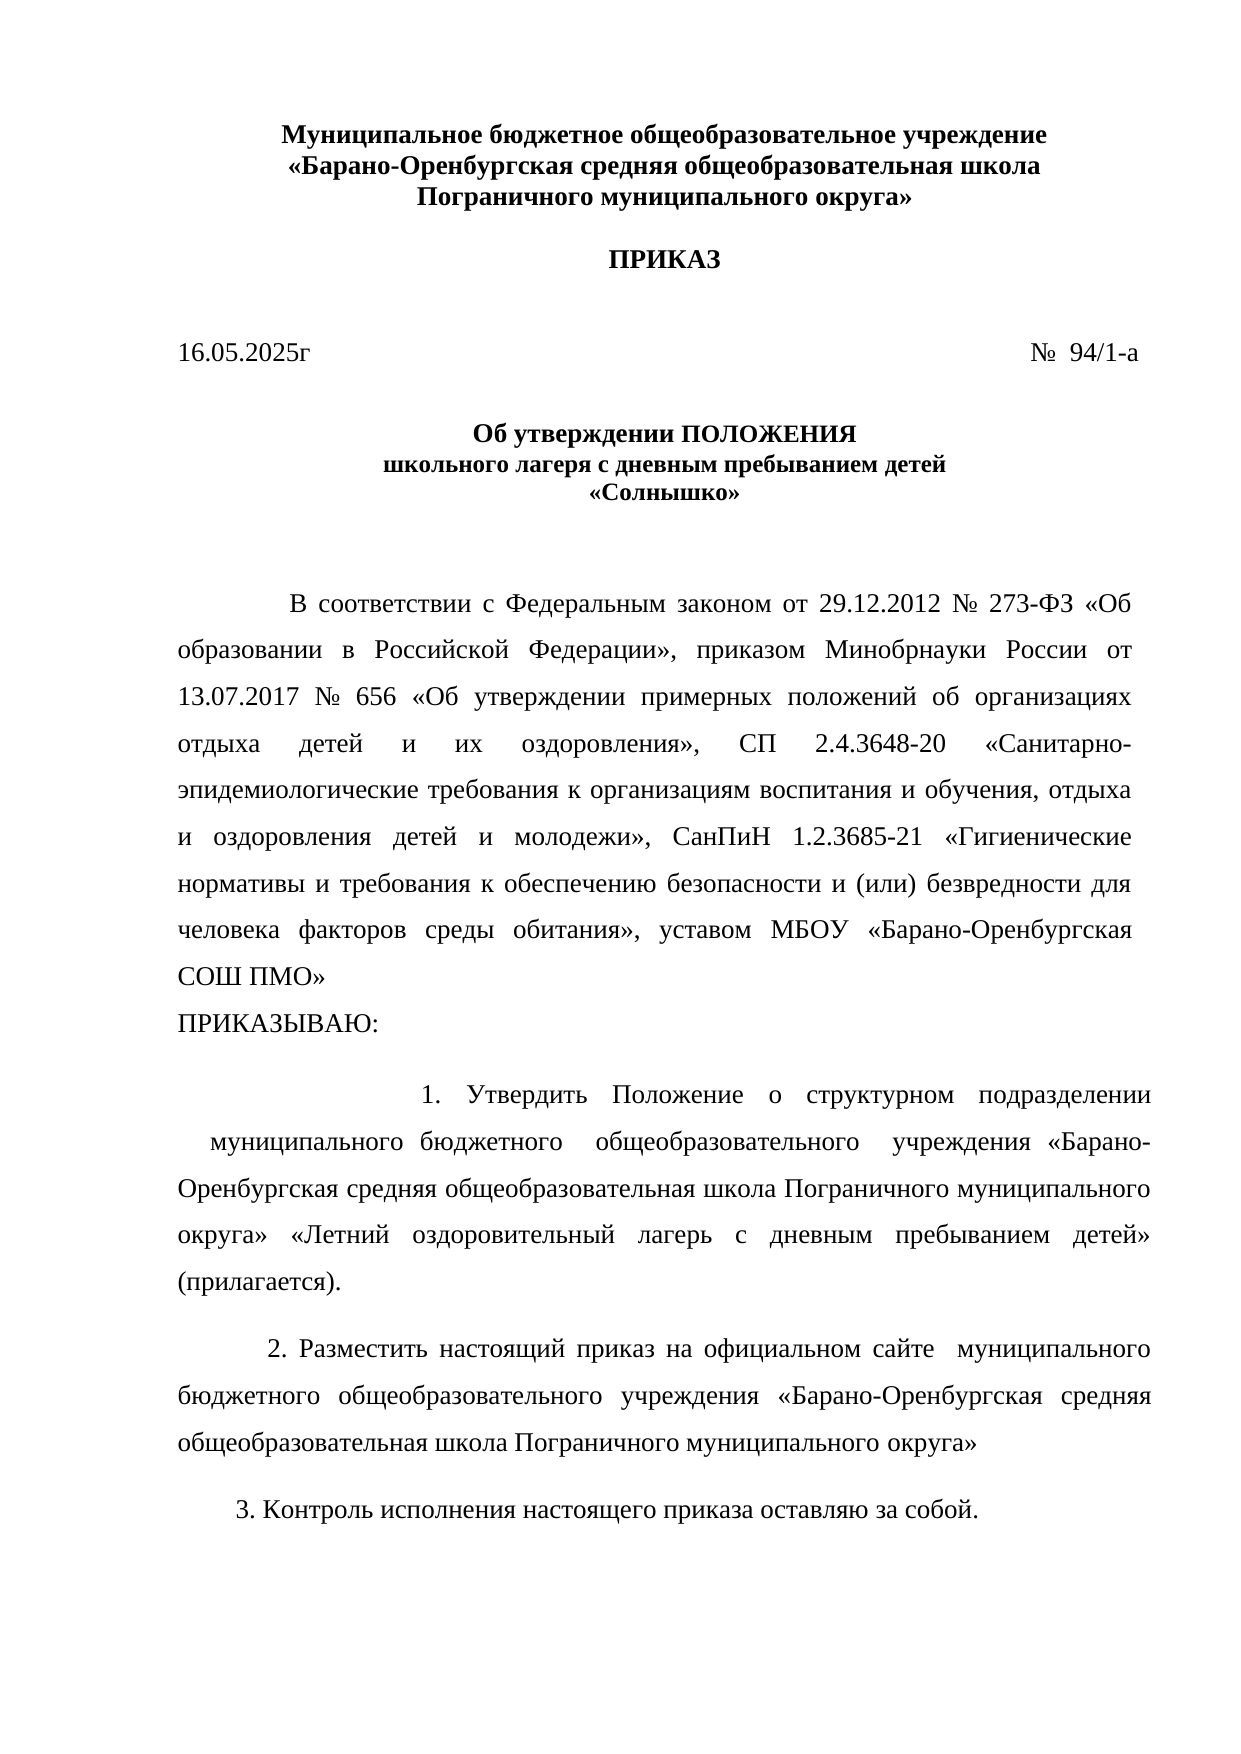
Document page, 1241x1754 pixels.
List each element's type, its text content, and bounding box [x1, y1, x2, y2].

text ПРИКАЗ [177, 243, 1152, 274]
text Об утверждении ПОЛОЖЕНИЯ [177, 418, 1152, 449]
text В соответствии с Федеральным законом от 29.12.2012 № 273-ФЗ «Об образовании в Российской Федерации», приказом Минобрнауки России от 13.07.2017 № 656 «Об утверждении примерных положений об организациях отдыха детей и их оздоровления», СП 2.4.3648-20 «Санитарно-эпидемиологические требования к организациям воспитания и обучения, отдыха и оздоровления детей и молодежи», СанПиН 1.2.3685-21 «Гигиенические нормативы и требования к обеспечению безопасности и (или) безвредности для человека факторов среды обитания», уставом МБОУ «Барано-Оренбургская СОШ ПМО» [177, 587, 1133, 991]
text школьного лагеря с дневным пребыванием детей [177, 449, 1152, 477]
text 2. Разместить настоящий приказ на официальном сайте муниципального бюджетного общеобразовательного учреждения «Барано-Оренбургская средняя общеобразовательная школа Пограничного муниципального округа» [177, 1333, 1152, 1457]
text 16.05.2025г № 94/1-а [177, 336, 1152, 367]
text Муниципальное бюджетное общеобразовательное учреждение «Барано-Оренбургская средняя общеобразовательная школа [177, 118, 1152, 180]
text ПРИКАЗЫВАЮ: [177, 1007, 1152, 1038]
text «Солнышко» [177, 477, 1152, 506]
text 1. Утвердить Положение о структурном подразделении муниципального бюджетного общеобразовательного учреждения «Барано-Оренбургская средняя общеобразовательная школа Пограничного муниципального округа» «Летний оздоровительный лагерь с дневным пребыванием детей» (прилагается). [177, 1078, 1152, 1296]
text Пограничного муниципального округа» [177, 180, 1152, 212]
text 3. Контроль исполнения настоящего приказа оставляю за собой. [148, 1493, 1152, 1524]
